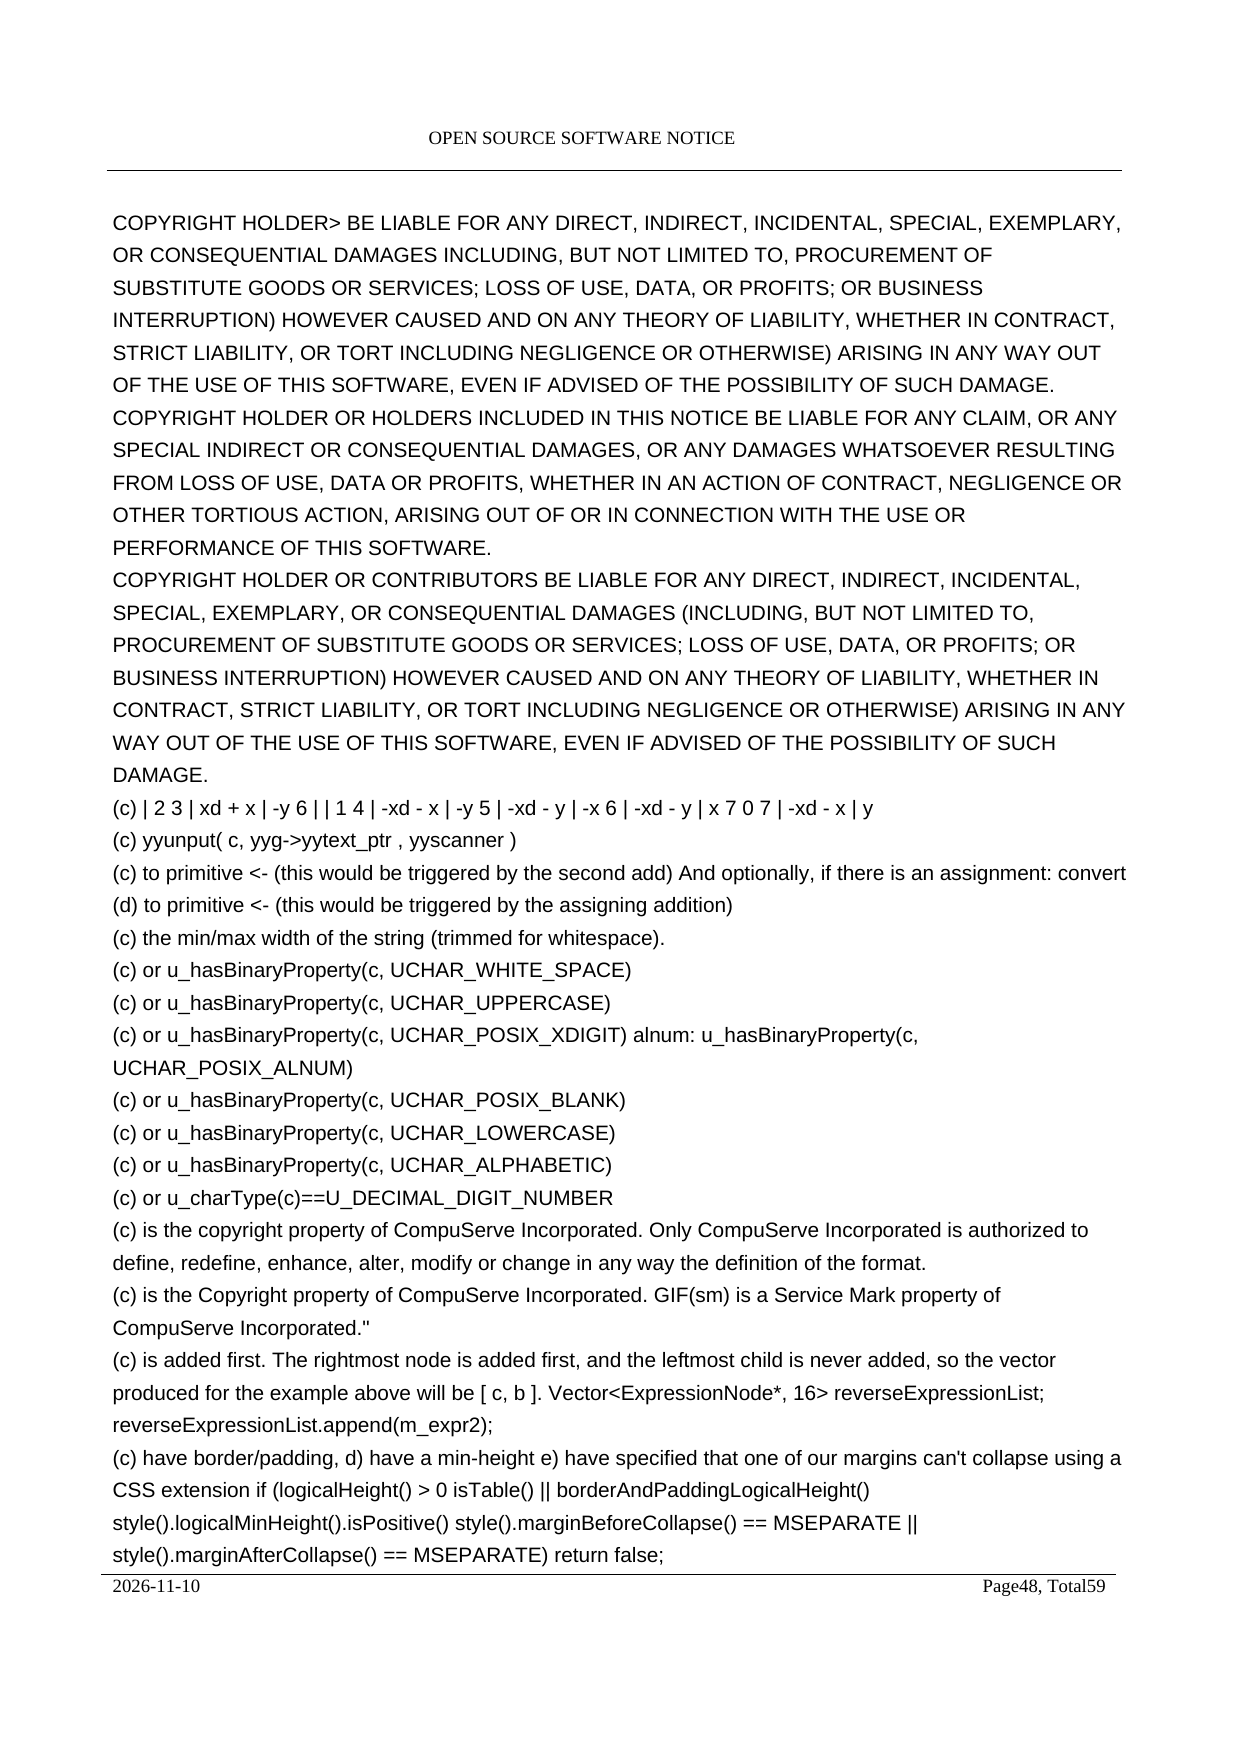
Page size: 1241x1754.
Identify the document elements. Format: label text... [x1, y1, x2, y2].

text (c) or u_hasBinaryProperty(c, UCHAR_UPPERCASE) [112, 986, 1128, 1019]
text (c) or u_hasBinaryProperty(c, UCHAR_ALPHABETIC) [112, 1149, 1128, 1181]
text (c) to primitive <- (this would be triggered by the second add) And optionally, if there is an assignment: convert (d) to primitive <- (this would be triggered by the assigning addition) [112, 856, 1128, 921]
text (c) or u_hasBinaryProperty(c, UCHAR_WHITE_SPACE) [112, 954, 1128, 986]
text (c) or u_hasBinaryProperty(c, UCHAR_POSIX_BLANK) [112, 1084, 1128, 1116]
text (c) is the copyright property of CompuServe Incorporated. Only CompuServe Incorporated is authorized to define, redefine, enhance, alter, modify or change in any way the definition of the format. [112, 1214, 1128, 1279]
text (c) or u_charType(c)==U_DECIMAL_DIGIT_NUMBER [112, 1181, 1128, 1214]
text (c) is the Copyright property of CompuServe Incorporated. GIF(sm) is a Service Mark property of CompuServe Incorporated." [112, 1279, 1128, 1344]
text (c) is added first. The rightmost node is added first, and the leftmost child is never added, so the vector produced for the example above will be [ c, b ]. Vector<ExpressionNode*, 16> reverseExpressionList; reverseExpressionList.append(m_expr2); [112, 1344, 1128, 1441]
text COPYRIGHT HOLDER> BE LIABLE FOR ANY DIRECT, INDIRECT, INCIDENTAL, SPECIAL, EXEMPLARY, OR CONSEQUENTIAL DAMAGES INCLUDING, BUT NOT LIMITED TO, PROCUREMENT OF SUBSTITUTE GOODS OR SERVICES; LOSS OF USE, DATA, OR PROFITS; OR BUSINESS INTERRUPTION) HOWEVER CAUSED AND ON ANY THEORY OF LIABILITY, WHETHER IN CONTRACT, STRICT LIABILITY, OR TORT INCLUDING NEGLIGENCE OR OTHERWISE) ARISING IN ANY WAY OUT OF THE USE OF THIS SOFTWARE, EVEN IF ADVISED OF THE POSSIBILITY OF SUCH DAMAGE. [112, 206, 1128, 401]
text (c) | 2 3 | xd + x | -y 6 | | 1 4 | -xd - x | -y 5 | -xd - y | -x 6 | -xd - y | x 7 0 7 | -xd - x | y [112, 791, 1128, 824]
text (c) have border/padding, d) have a min-height e) have specified that one of our margins can't collapse using a CSS extension if (logicalHeight() > 0 isTable() || borderAndPaddingLogicalHeight() style().logicalMinHeight().isPositive() style().marginBeforeCollapse() == MSEPARATE || style().marginAfterCollapse() == MSEPARATE) return false; [112, 1441, 1128, 1571]
text (c) the min/max width of the string (trimmed for whitespace). [112, 921, 1128, 954]
text (c) or u_hasBinaryProperty(c, UCHAR_POSIX_XDIGIT) alnum: u_hasBinaryProperty(c, UCHAR_POSIX_ALNUM) [112, 1019, 1128, 1084]
text COPYRIGHT HOLDER OR HOLDERS INCLUDED IN THIS NOTICE BE LIABLE FOR ANY CLAIM, OR ANY SPECIAL INDIRECT OR CONSEQUENTIAL DAMAGES, OR ANY DAMAGES WHATSOEVER RESULTING FROM LOSS OF USE, DATA OR PROFITS, WHETHER IN AN ACTION OF CONTRACT, NEGLIGENCE OR OTHER TORTIOUS ACTION, ARISING OUT OF OR IN CONNECTION WITH THE USE OR PERFORMANCE OF THIS SOFTWARE. [112, 401, 1128, 564]
text COPYRIGHT HOLDER OR CONTRIBUTORS BE LIABLE FOR ANY DIRECT, INDIRECT, INCIDENTAL, SPECIAL, EXEMPLARY, OR CONSEQUENTIAL DAMAGES (INCLUDING, BUT NOT LIMITED TO, PROCUREMENT OF SUBSTITUTE GOODS OR SERVICES; LOSS OF USE, DATA, OR PROFITS; OR BUSINESS INTERRUPTION) HOWEVER CAUSED AND ON ANY THEORY OF LIABILITY, WHETHER IN CONTRACT, STRICT LIABILITY, OR TORT INCLUDING NEGLIGENCE OR OTHERWISE) ARISING IN ANY WAY OUT OF THE USE OF THIS SOFTWARE, EVEN IF ADVISED OF THE POSSIBILITY OF SUCH DAMAGE. [112, 564, 1128, 791]
text (c) yyunput( c, yyg->yytext_ptr , yyscanner ) [112, 824, 1128, 856]
text (c) or u_hasBinaryProperty(c, UCHAR_LOWERCASE) [112, 1116, 1128, 1149]
